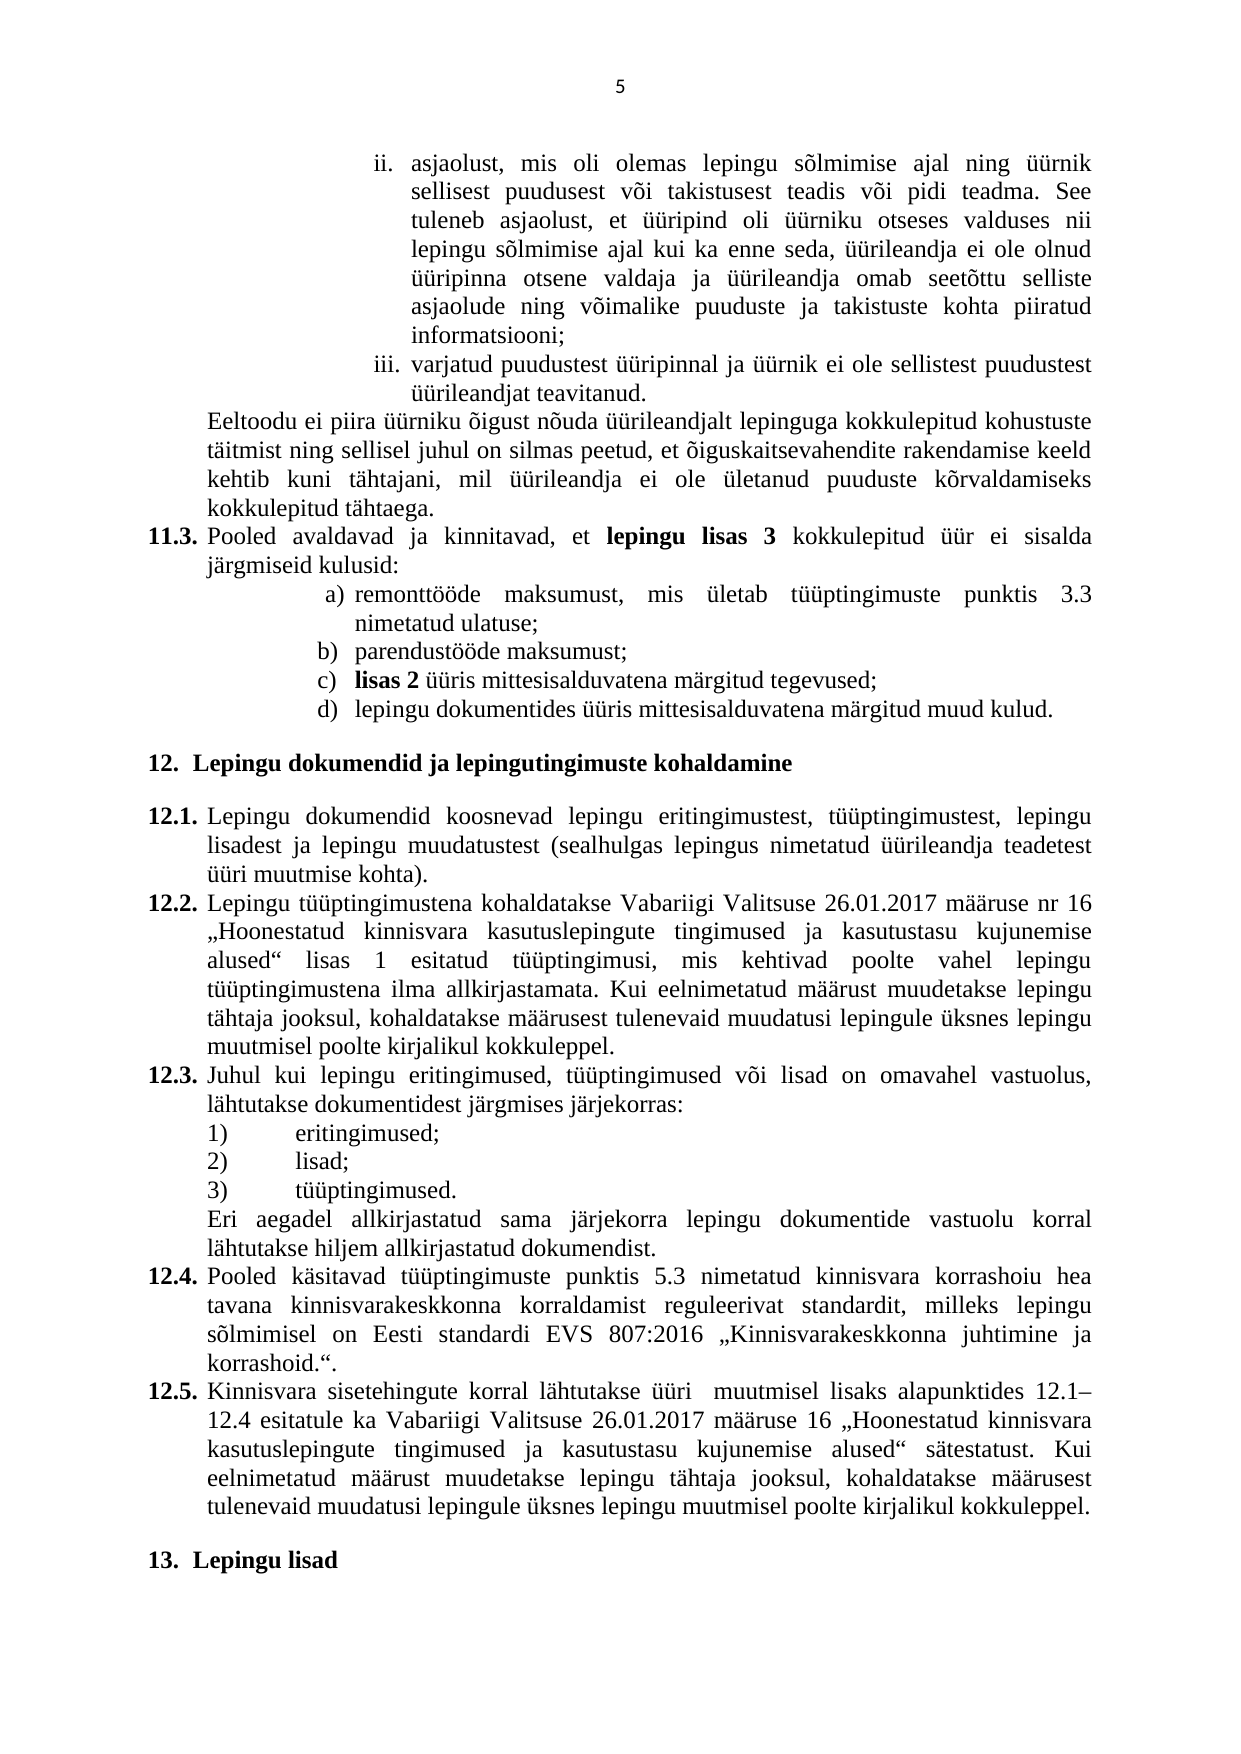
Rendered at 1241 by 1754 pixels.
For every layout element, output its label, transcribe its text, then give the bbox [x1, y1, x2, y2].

list varjatud puudustest üüripinnal ja üürnik ei ole sellistest puudustest üürileandjat teavitanud. [373, 349, 1092, 406]
text Eri aegadel allkirjastatud sama järjekorra lepingu dokumentide vastuolu korral lähtutakse hiljem allkirjastatud dokumendist. [207, 1204, 1092, 1261]
list Lepingu tüüptingimustena kohaldatakse Vabariigi Valitsuse 26.01.2017 määruse nr 16 „Hoonestatud kinnisvara kasutuslepingute tingimused ja kasutustasu kujunemise alused“ lisas 1 esitatud tüüptingimusi, mis kehtivad poolte vahel lepingu tüüptingimustena ilma allkirjastamata. Kui eelnimetatud määrust muudetakse lepingu tähtaja jooksul, kohaldatakse määrusest tulenevaid muudatusi lepingule üksnes lepingu muutmisel poolte kirjalikul kokkuleppel. [148, 888, 1092, 1060]
list Kinnisvara sisetehingute korral lähtutakse üüri muutmisel lisaks alapunktides 12.1–12.4 esitatule ka Vabariigi Valitsuse 26.01.2017 määruse 16 „Hoonestatud kinnisvara kasutuslepingute tingimused ja kasutustasu kujunemise alused“ sätestatust. Kui eelnimetatud määrust muudetakse lepingu tähtaja jooksul, kohaldatakse määrusest tulenevaid muudatusi lepingule üksnes lepingu muutmisel poolte kirjalikul kokkuleppel. [148, 1376, 1092, 1520]
list tüüptingimused. [207, 1175, 1092, 1204]
list Lepingu dokumendid ja lepingutingimuste kohaldamine [148, 748, 1092, 776]
list lisad; [207, 1146, 1092, 1175]
list Lepingu lisad [148, 1545, 1092, 1574]
list remonttööde maksumust, mis ületab tüüptingimuste punktis 3.3 nimetatud ulatuse; [325, 579, 1092, 636]
list Pooled käsitavad tüüptingimuste punktis 5.3 nimetatud kinnisvara korrashoiu hea tavana kinnisvarakeskkonna korraldamist reguleerivat standardit, milleks lepingu sõlmimisel on Eesti standardi EVS 807:2016 „Kinnisvarakeskkonna juhtimine ja korrashoid.“. [148, 1261, 1092, 1376]
list Pooled avaldavad ja kinnitavad, et lepingu lisas 3 kokkulepitud üür ei sisalda järgmiseid kulusid: [148, 521, 1092, 579]
list Juhul kui lepingu eritingimused, tüüptingimused või lisad on omavahel vastuolus, lähtutakse dokumentidest järgmises järjekorras: [148, 1060, 1092, 1118]
list eritingimused; [207, 1118, 1092, 1146]
list lepingu dokumentides üüris mittesisalduvatena märgitud muud kulud. [317, 694, 1092, 723]
list lisas 2 üüris mittesisalduvatena märgitud tegevused; [317, 665, 1092, 694]
list parendustööde maksumust; [317, 636, 1092, 665]
list Lepingu dokumendid koosnevad lepingu eritingimustest, tüüptingimustest, lepingu lisadest ja lepingu muudatustest (sealhulgas lepingus nimetatud üürileandja teadetest üüri muutmise kohta). [148, 801, 1092, 888]
list asjaolust, mis oli olemas lepingu sõlmimise ajal ning üürnik sellisest puudusest või takistusest teadis või pidi teadma. See tuleneb asjaolust, et üüripind oli üürniku otseses valduses nii lepingu sõlmimise ajal kui ka enne seda, üürileandja ei ole olnud üüripinna otsene valdaja ja üürileandja omab seetõttu selliste asjaolude ning võimalike puuduste ja takistuste kohta piiratud informatsiooni; [373, 148, 1092, 349]
text Eeltoodu ei piira üürniku õigust nõuda üürileandjalt lepinguga kokkulepitud kohustuste täitmist ning sellisel juhul on silmas peetud, et õiguskaitsevahendite rakendamise keeld kehtib kuni tähtajani, mil üürileandja ei ole ületanud puuduste kõrvaldamiseks kokkulepitud tähtaega. [207, 406, 1092, 521]
